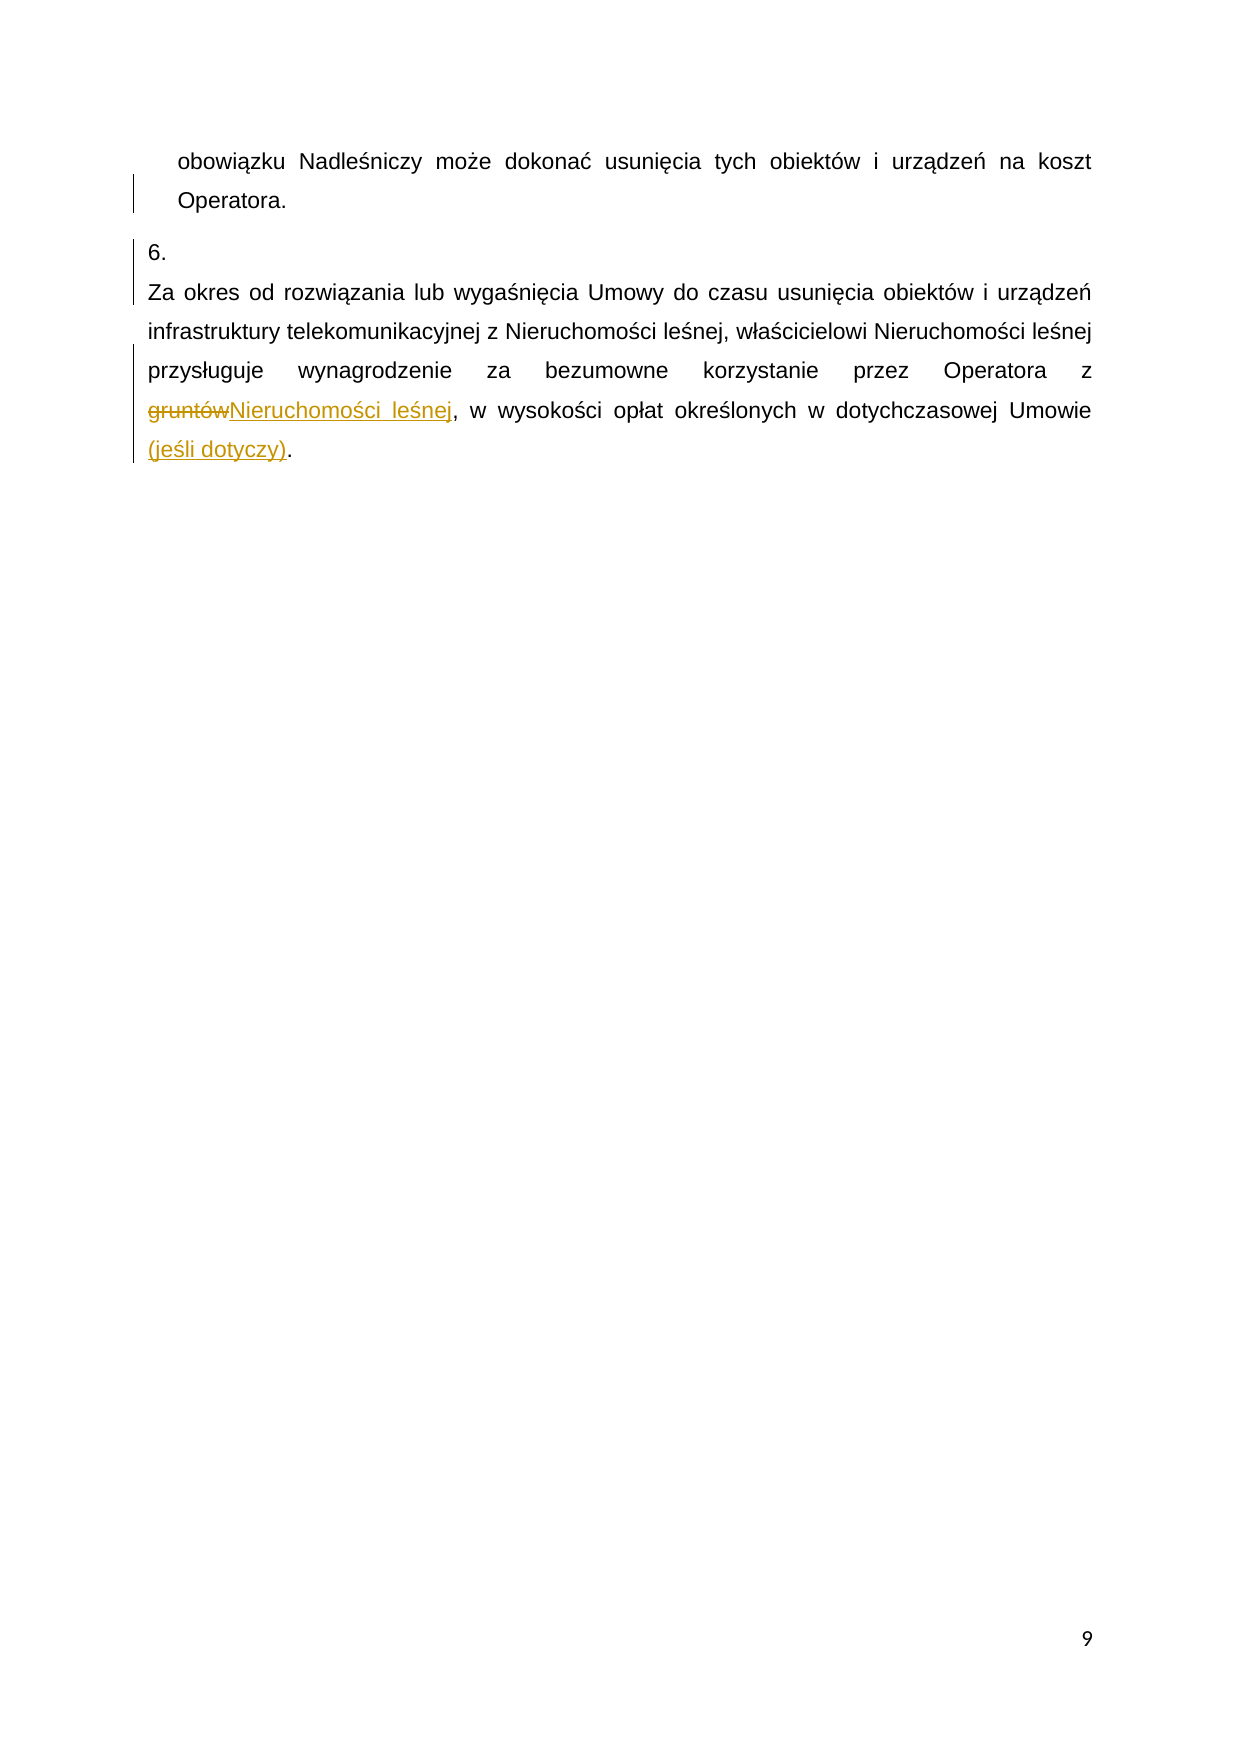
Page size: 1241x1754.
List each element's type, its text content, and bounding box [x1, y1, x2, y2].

text 6.Za okres od rozwiązania lub wygaśnięcia Umowy do czasu usunięcia obiektów i urządzeń infrastruktury telekomunikacyjnej z Nieruchomości leśnej, właścicielowi Nieruchomości leśnej przysługuje wynagrodzenie za bezumowne korzystanie przez Operatora z , w wysokości opłat określonych w dotychczasowej Umowie. [148, 239, 1093, 463]
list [148, 148, 1093, 213]
